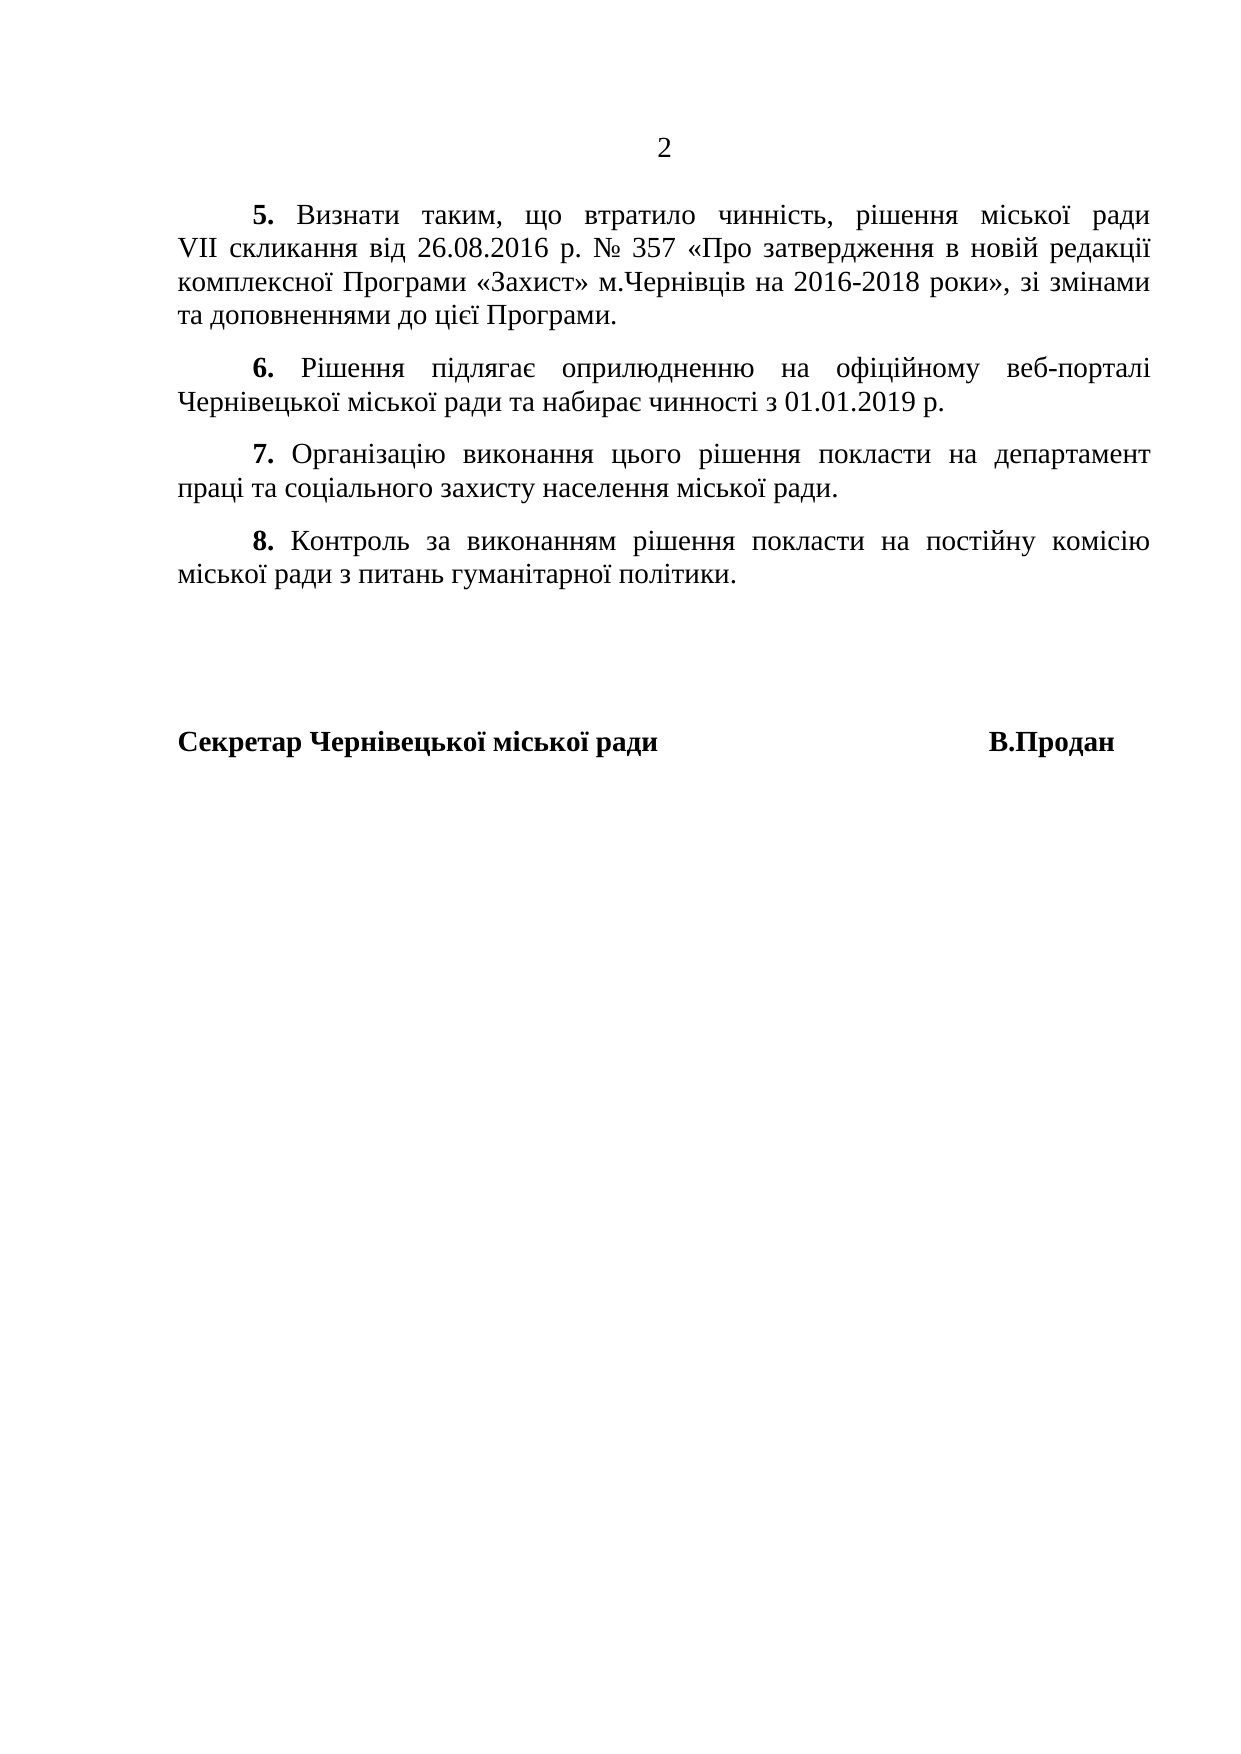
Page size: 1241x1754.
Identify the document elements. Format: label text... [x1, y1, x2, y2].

text 6. Рішення підлягає оприлюдненню на офіційному веб-порталі Чернівецької міської ради та набирає чинності з 01.01.2019 р. [177, 350, 1152, 417]
text 8. Контроль за виконанням рішення покласти на постійну комісію міської ради з питань гуманітарної політики. [177, 523, 1152, 590]
text 7. Організацію виконання цього рішення покласти на департамент праці та соціального захисту населення міської ради. [177, 436, 1152, 503]
text Секретар Чернівецької міської ради В.Продан [177, 724, 1152, 757]
text 5. Визнати таким, що втратило чинність, рішення міської ради VII скликання від 26.08.2016 р. № 357 «Про затвердження в новій редакції комплексної Програми «Захист» м.Чернівців на 2016-2018 роки», зі змінами та доповненнями до цієї Програми. [177, 197, 1152, 331]
text 2 [177, 107, 1152, 163]
